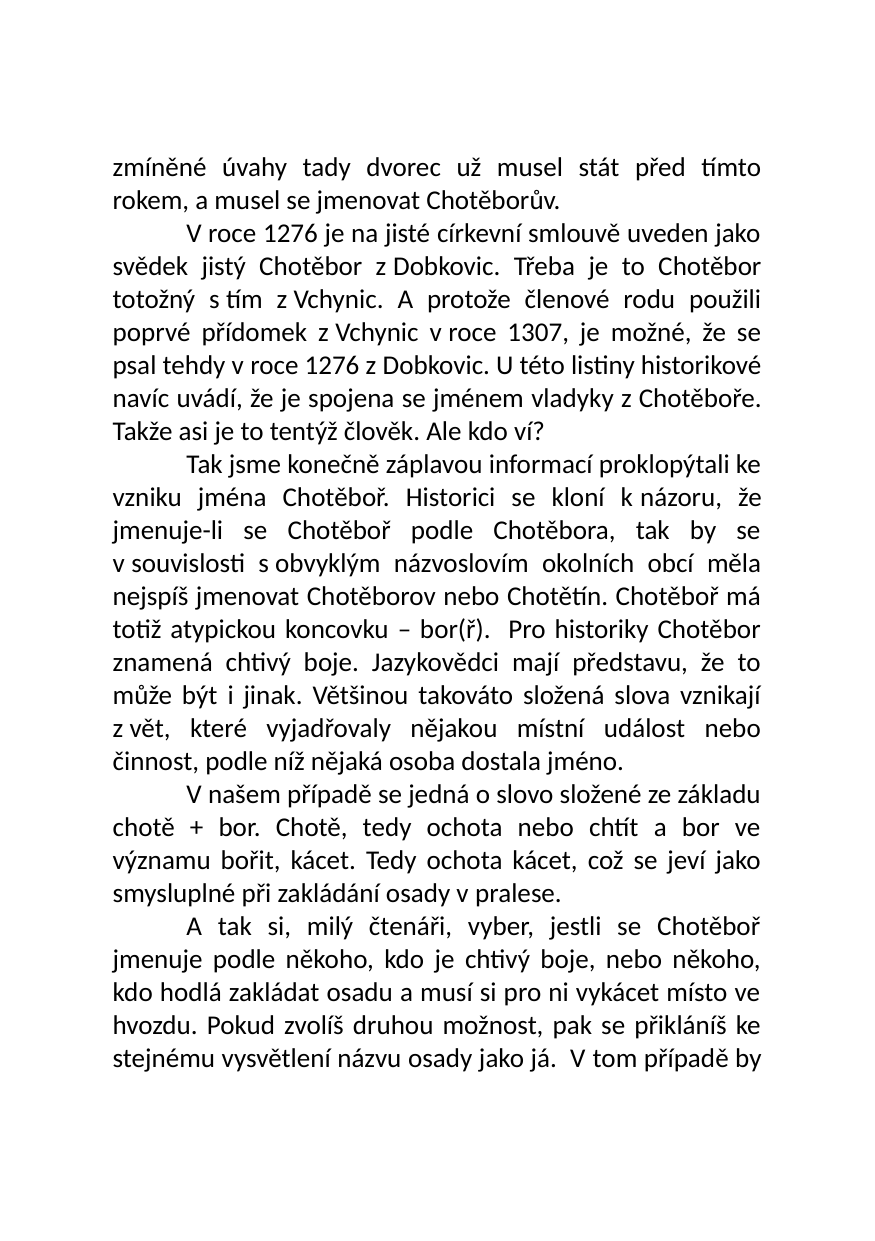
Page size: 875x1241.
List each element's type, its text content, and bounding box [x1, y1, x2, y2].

text V roce 1276 je na jisté církevní smlouvě uveden jako svědek jistý Chotěbor z Dobkovic. Třeba je to Chotěbor totožný s tím z Vchynic. A protože členové rodu použili poprvé přídomek z Vchynic v roce 1307, je možné, že se psal tehdy v roce 1276 z Dobkovic. U této listiny historikové navíc uvádí, že je spojena se jménem vladyky z Chotěboře. Takže asi je to tentýž člověk. Ale kdo ví? [112, 216, 762, 447]
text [112, 150, 762, 216]
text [112, 909, 762, 1074]
text V našem případě se jedná o slovo složené ze základu chotě + bor. Chotě, tedy ochota nebo chtít a bor ve významu bořit, kácet. Tedy ochota kácet, což se jeví jako smysluplné při zakládání osady v pralese. [112, 777, 762, 909]
text Tak jsme konečně záplavou informací proklopýtali ke vzniku jména Chotěboř. Historici se kloní k názoru, že jmenuje-li se Chotěboř podle Chotěbora, tak by se v souvislosti s obvyklým názvoslovím okolních obcí měla nejspíš jmenovat Chotěborov nebo Chotětín. Chotěboř má totiž atypickou koncovku – bor(ř). Pro historiky Chotěbor znamená chtivý boje. Jazykovědci mají představu, že to může být i jinak. Většinou takováto složená slova vznikají z vět, které vyjadřovaly nějakou místní událost nebo činnost, podle níž nějaká osoba dostala jméno. [112, 447, 762, 777]
